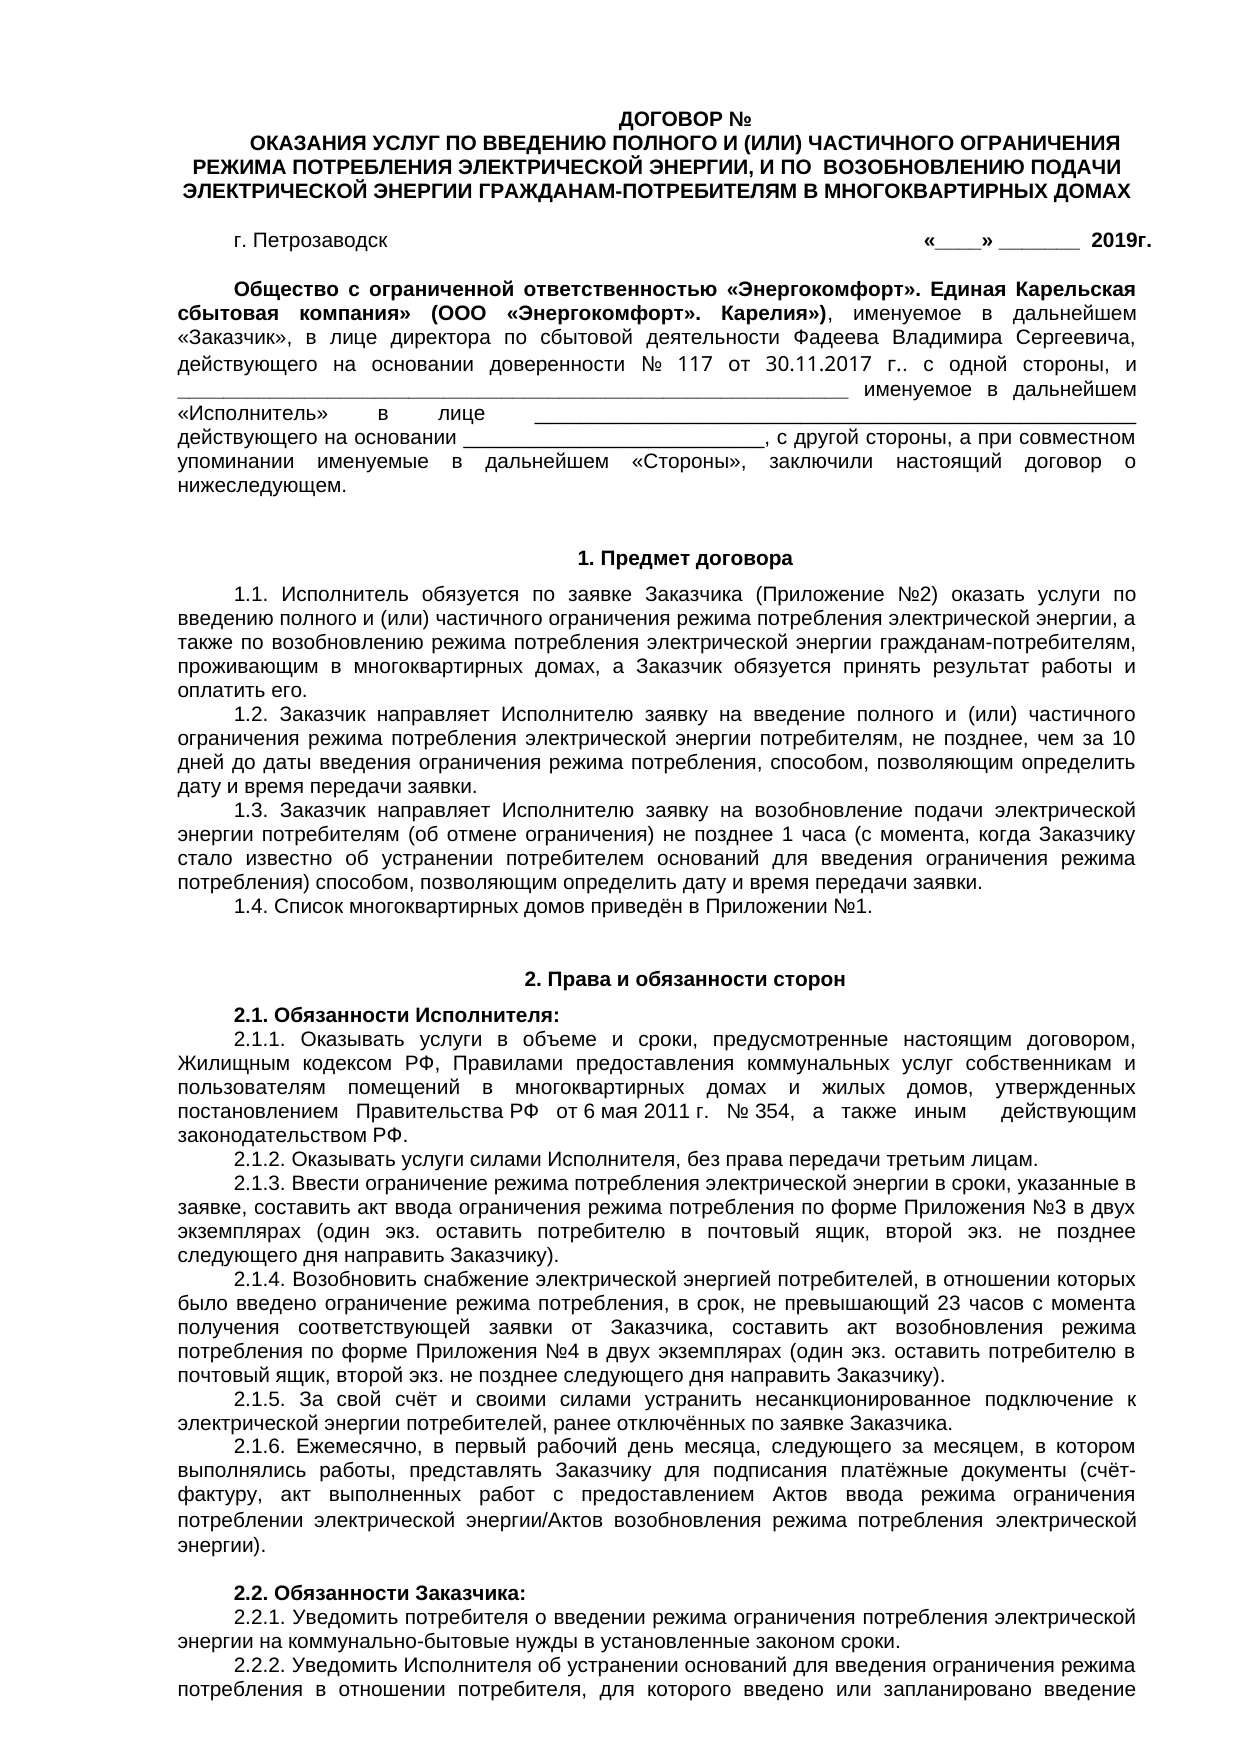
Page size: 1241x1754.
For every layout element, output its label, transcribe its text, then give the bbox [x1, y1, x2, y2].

text 2.2. Обязанности Заказчика: [177, 1581, 1137, 1604]
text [177, 1652, 1137, 1700]
title ОКАЗАНИЯ УСЛУГ ПО ВВЕДЕНИЮ ПОЛНОГО И (ИЛИ) ЧАСТИЧНОГО ОГРАНИЧЕНИЯ РЕЖИМА ПОТРЕБЛЕНИЯ ЭЛЕКТРИЧЕСКОЙ ЭНЕРГИИ, И ПО ВОЗОБНОВЛЕНИЮ ПОДАЧИ ЭЛЕКТРИЧЕСКОЙ ЭНЕРГИИ ГРАЖДАНАМ-ПОТРЕБИТЕЛЯМ В МНОГОКВАРТИРНЫХ ДОМАХ [177, 131, 1137, 203]
text 1.3. Заказчик направляет Исполнителю заявку на возобновление подачи электрической энергии потребителям (об отмене ограничения) не позднее 1 часа (с момента, когда Заказчику стало известно об устранении потребителем оснований для введения ограничения режима потребления) способом, позволяющим определить дату и время передачи заявки. [177, 798, 1137, 894]
text 2.1.1. Оказывать услуги в объеме и сроки, предусмотренные настоящим договором, Жилищным кодексом РФ, Правилами предоставления коммунальных услуг собственникам и пользователям помещений в многоквартирных домах и жилых домов, утвержденных постановлением Правительства РФ от 6 мая 2011 г. № 354, а также иным действующим законодательством РФ. [177, 1027, 1137, 1147]
text 1.4. Список многоквартирных домов приведён в Приложении №1. [177, 894, 1137, 918]
text г. Петрозаводск «____» _______ 2019г. [177, 228, 1137, 252]
text 2. Права и обязанности сторон [177, 967, 1137, 991]
text 2.1.6. Ежемесячно, в первый рабочий день месяца, следующего за месяцем, в котором выполнялись работы, представлять Заказчику для подписания платёжные документы (счёт-фактуру, акт выполненных работ с предоставлением Актов ввода режима ограничения потреблении электрической энергии/Актов возобновления режима потребления электрической энергии). [177, 1434, 1137, 1557]
text 2.1.5. За свой счёт и своими силами устранить несанкционированное подключение к электрической энергии потребителей, ранее отключённых по заявке Заказчика. [177, 1386, 1137, 1434]
text 2.1.3. Ввести ограничение режима потребления электрической энергии в сроки, указанные в заявке, составить акт ввода ограничения режима потребления по форме Приложения №3 в двух экземплярах (один экз. оставить потребителю в почтовый ящик, второй экз. не позднее следующего дня направить Заказчику). [177, 1171, 1137, 1267]
text 2.1.4. Возобновить снабжение электрической энергией потребителей, в отношении которых было введено ограничение режима потребления, в срок, не превышающий 23 часов с момента получения соответствующей заявки от Заказчика, составить акт возобновления режима потребления по форме Приложения №4 в двух экземплярах (один экз. оставить потребителю в почтовый ящик, второй экз. не позднее следующего дня направить Заказчику). [177, 1267, 1137, 1386]
text 1. Предмет договора [177, 546, 1137, 570]
text 1.2. Заказчик направляет Исполнителю заявку на введение полного и (или) частичного ограничения режима потребления электрической энергии потребителям, не позднее, чем за 10 дней до даты введения ограничения режима потребления, способом, позволяющим определить дату и время передачи заявки. [177, 702, 1137, 798]
text 2.1. Обязанности Исполнителя: [177, 1003, 1137, 1027]
text 2.2.1. Уведомить потребителя о введении режима ограничения потребления электрической энергии на коммунально-бытовые нужды в установленные законом сроки. [177, 1604, 1137, 1652]
title ДОГОВОР № [177, 107, 1137, 131]
text 1.1. Исполнитель обязуется по заявке Заказчика (Приложение №2) оказать услуги по введению полного и (или) частичного ограничения режима потребления электрической энергии, а также по возобновлению режима потребления электрической энергии гражданам-потребителям, проживающим в многоквартирных домах, а Заказчик обязуется принять результат работы и оплатить его. [177, 582, 1137, 702]
text 2.1.2. Оказывать услуги силами Исполнителя, без права передачи третьим лицам. [177, 1147, 1137, 1171]
text Общество с ограниченной ответственностью «Энергокомфорт». Единая Карельская сбытовая компания» (ООО «Энергокомфорт». Карелия»), именуемое в дальнейшем «Заказчик», в лице директора по сбытовой деятельности Фадеева Владимира Сергеевича, действующего на основании доверенности № 117 от 30.11.2017 г.. с одной стороны, и __________________________________________________________ именуемое в дальнейшем «Исполнитель» в лице ____________________________________________________ действующего на основании __________________________, с другой стороны, а при совместном упоминании именуемые в дальнейшем «Стороны», заключили настоящий договор о нижеследующем. [177, 277, 1137, 497]
